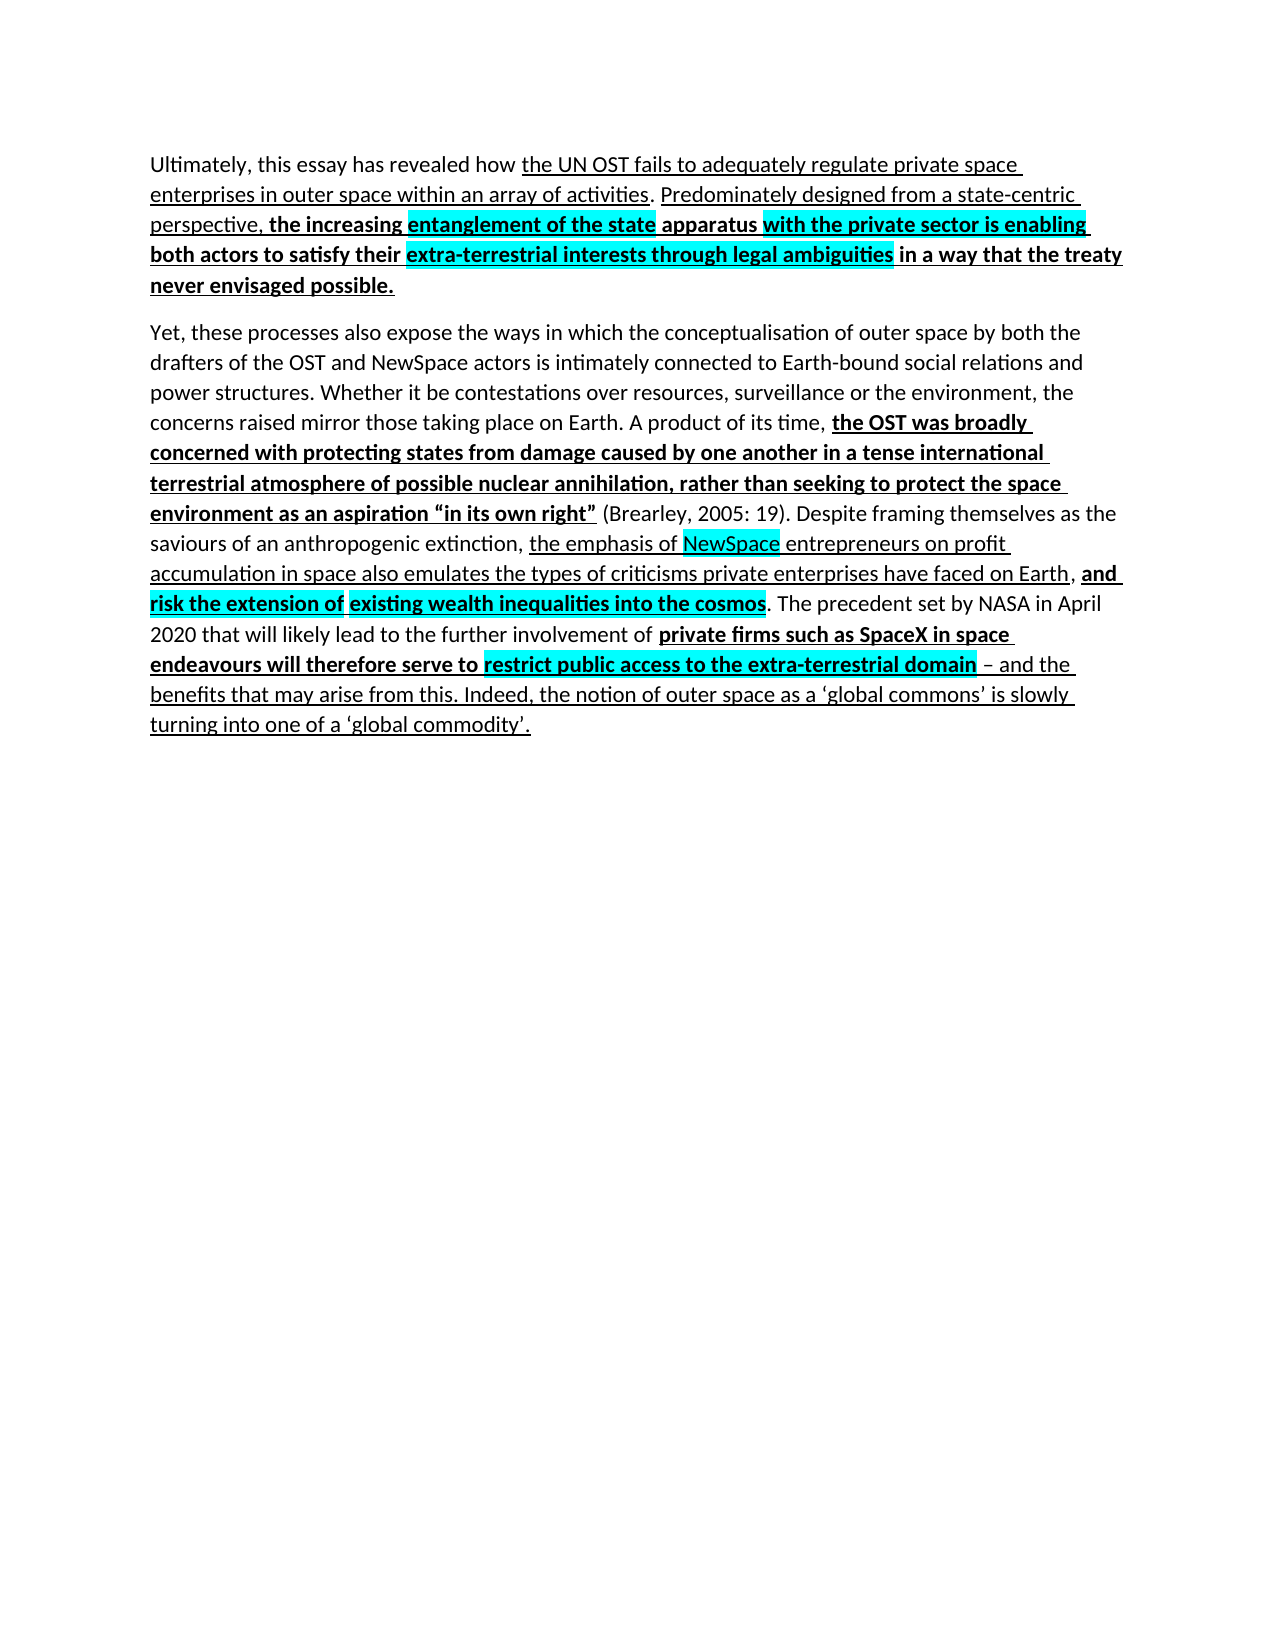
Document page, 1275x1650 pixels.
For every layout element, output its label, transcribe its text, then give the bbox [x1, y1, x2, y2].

text Ultimately, this essay has revealed how the UN OST fails to adequately regulate private space enterprises in outer space within an array of activities. Predominately designed from a state-centric perspective, the increasing entanglement of the state apparatus with the private sector is enabling both actors to satisfy their extra-terrestrial interests through legal ambiguities in a way that the treaty never envisaged possible. [150, 150, 1125, 299]
text Yet, these processes also expose the ways in which the conceptualisation of outer space by both the drafters of the OST and NewSpace actors is intimately connected to Earth-bound social relations and power structures. Whether it be contestations over resources, surveillance or the environment, the concerns raised mirror those taking place on Earth. A product of its time, the OST was broadly concerned with protecting states from damage caused by one another in a tense international terrestrial atmosphere of possible nuclear annihilation, rather than seeking to protect the space environment as an aspiration “in its own right” (Brearley, 2005: 19). Despite framing themselves as the saviours of an anthropogenic extinction, the emphasis of NewSpace entrepreneurs on profit accumulation in space also emulates the types of criticisms private enterprises have faced on Earth, and risk the extension of existing wealth inequalities into the cosmos. The precedent set by NASA in April 2020 that will likely lead to the further involvement of private firms such as SpaceX in space endeavours will therefore serve to restrict public access to the extra-terrestrial domain – and the benefits that may arise from this. Indeed, the notion of outer space as a ‘global commons’ is slowly turning into one of a ‘global commodity’. [150, 318, 1125, 738]
